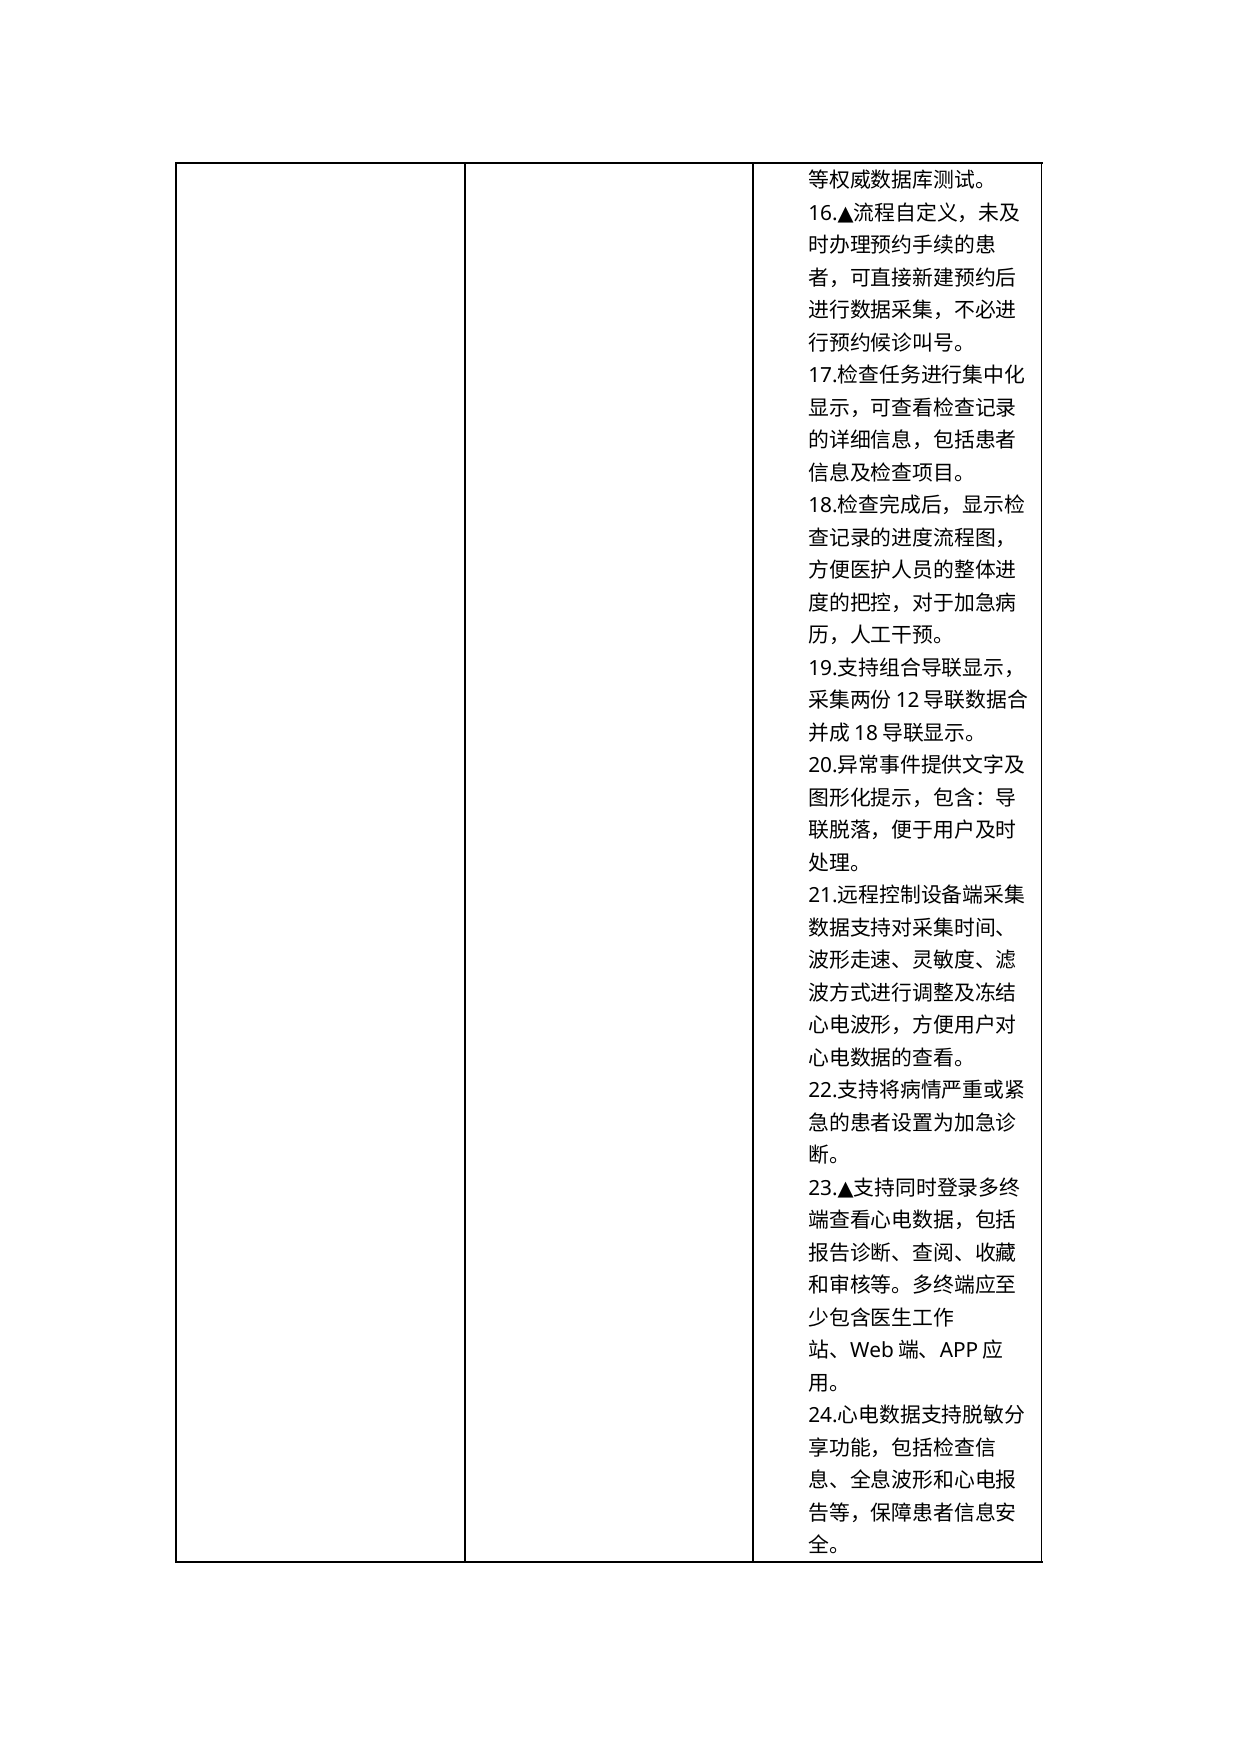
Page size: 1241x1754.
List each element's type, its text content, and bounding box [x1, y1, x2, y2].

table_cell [754, 164, 1041, 1561]
table_cell 1 [177, 164, 464, 1561]
table_cell [466, 164, 752, 1561]
